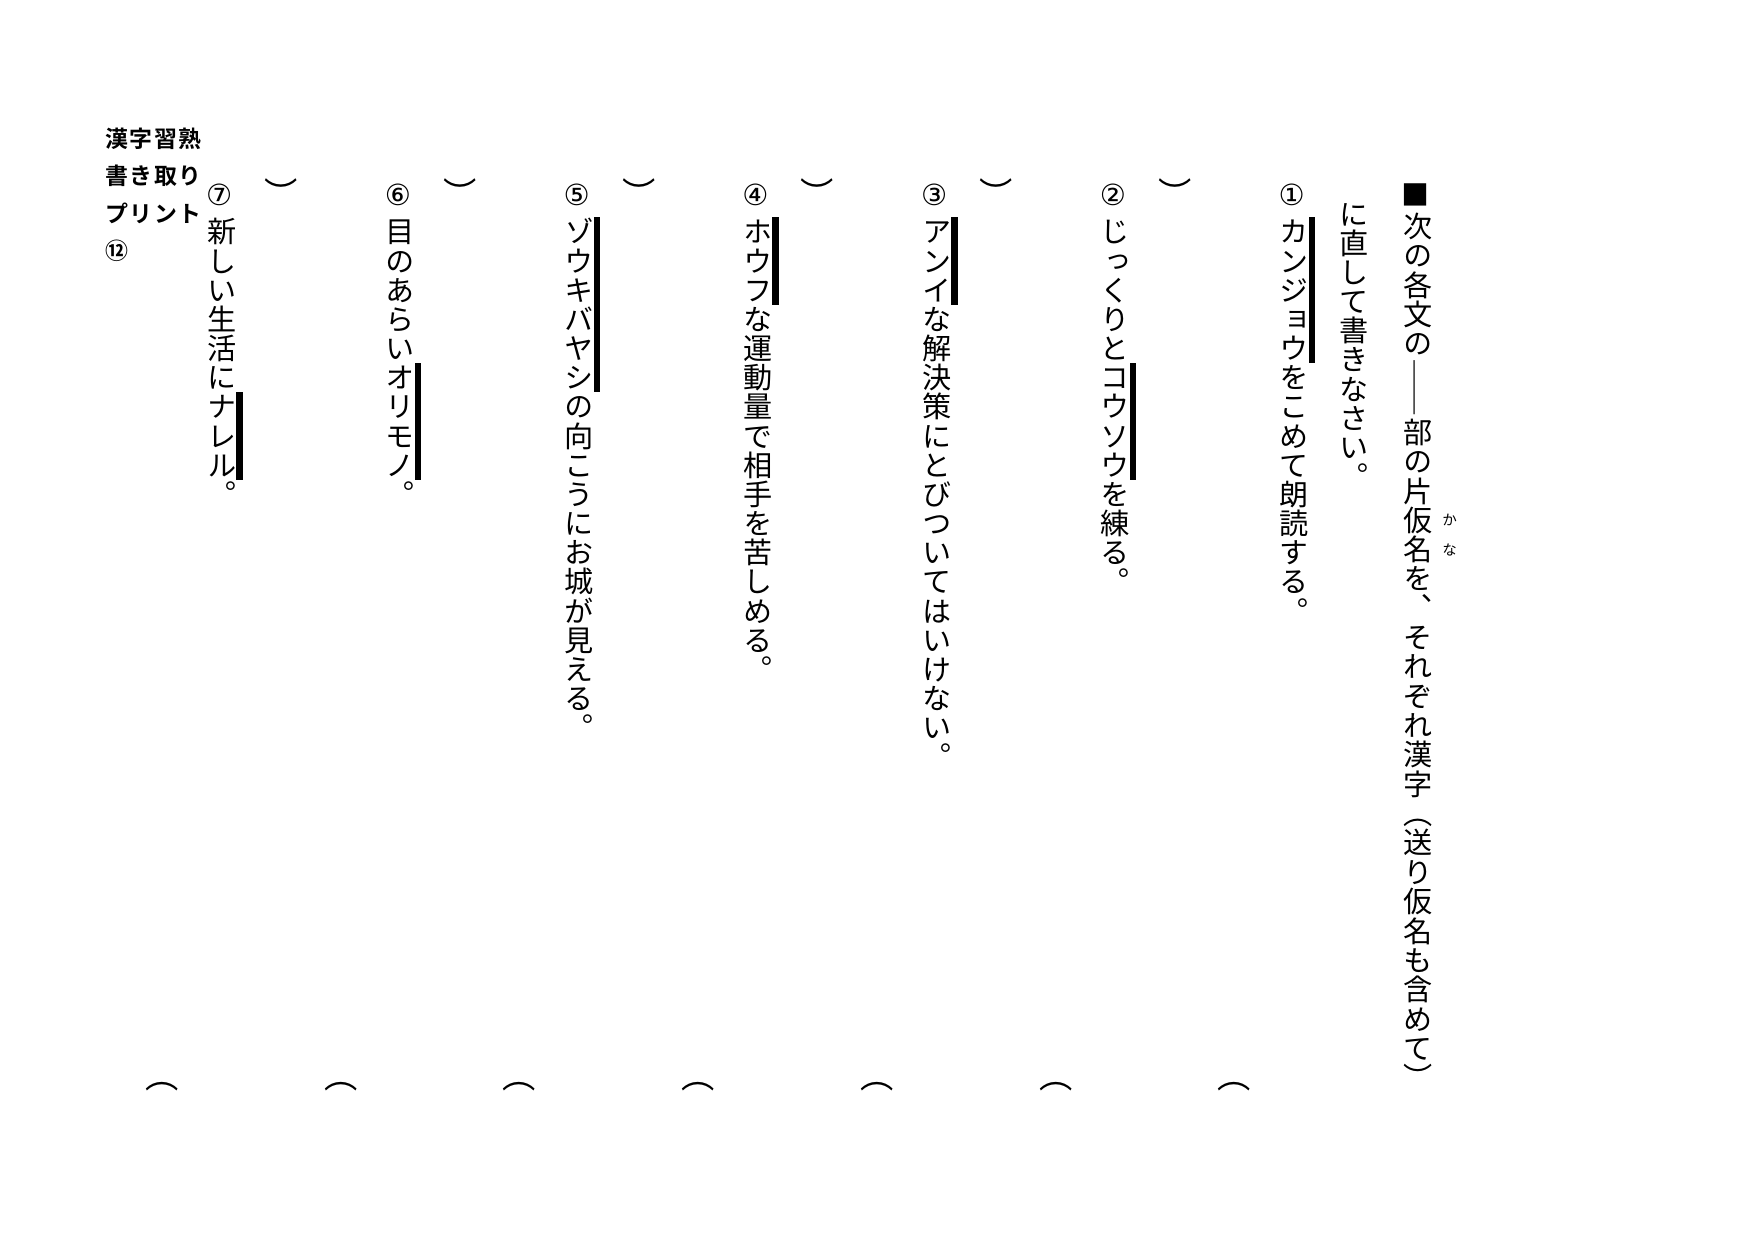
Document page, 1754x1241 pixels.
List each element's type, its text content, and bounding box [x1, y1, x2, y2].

text （ ） [966, 177, 1086, 1092]
text ⑥目のあらいオリモノ。 [371, 177, 430, 1092]
text （ ） [430, 177, 549, 1092]
text （ ） [788, 177, 907, 1092]
text ③アンイな解決策にとびついてはいけない。 [907, 177, 966, 1092]
text ⑤ゾウキバヤシの向こうにお城が見える。 [549, 177, 609, 1092]
text ④ホウフな運動量で相手を苦しめる。 [728, 177, 788, 1092]
text ⑦新しい生活にナレル。 [192, 177, 251, 1092]
text （ ） [251, 177, 371, 1092]
text （ ） [609, 177, 728, 1092]
text ①カンジョウをこめて朗読する。 [1264, 177, 1324, 1092]
text ■次の各文の――部の片を、それぞれ漢字（送り仮名も含めて）に直して書きなさい。 [1324, 177, 1473, 1092]
text ②じっくりとコウソウを練る。 [1086, 177, 1145, 1092]
text （ ） [1145, 177, 1264, 1092]
text （ ） [132, 177, 192, 1092]
